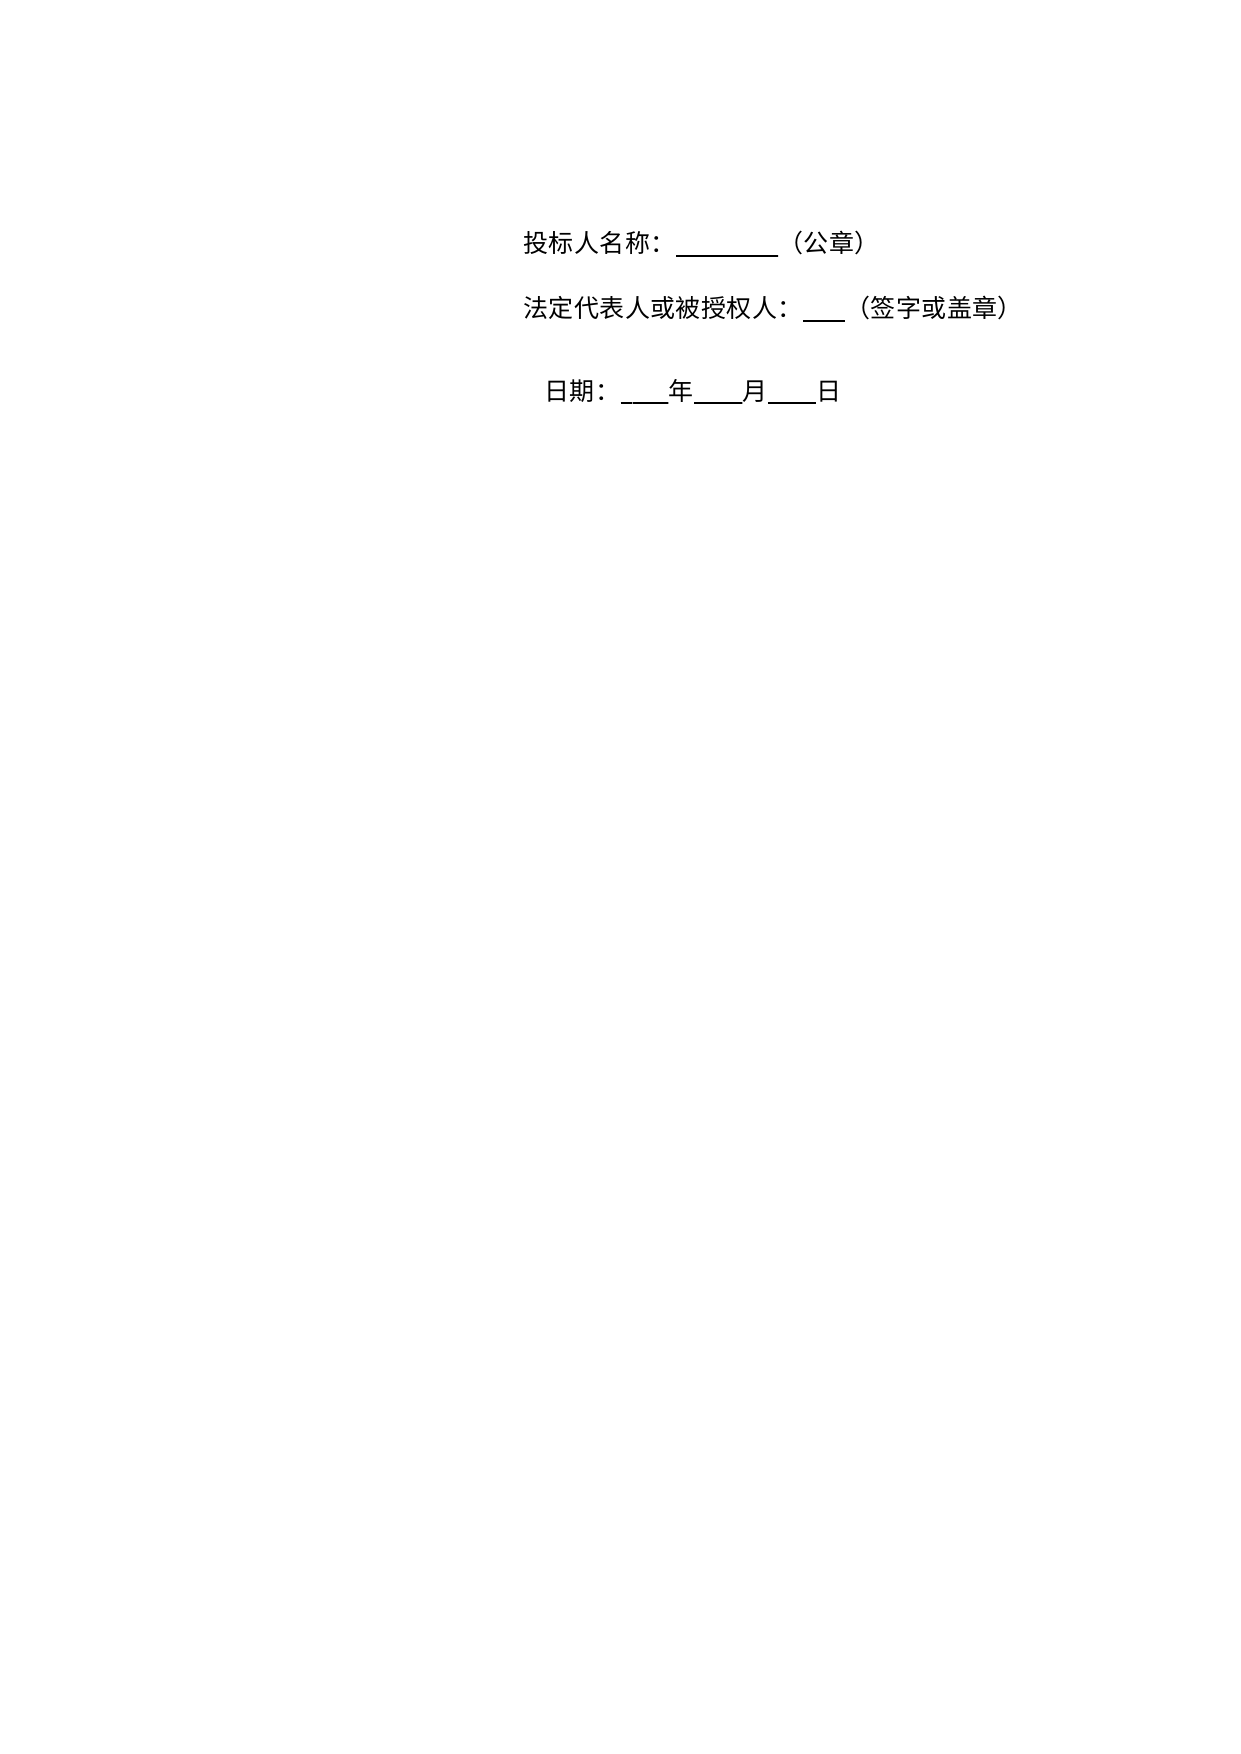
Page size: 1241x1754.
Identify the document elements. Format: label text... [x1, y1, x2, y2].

text 日期： 年 月 日 [187, 357, 1053, 422]
text 投标人名称： （公章） [187, 209, 1053, 274]
text 法定代表人或被授权人： （签字或盖章） [187, 274, 1053, 339]
